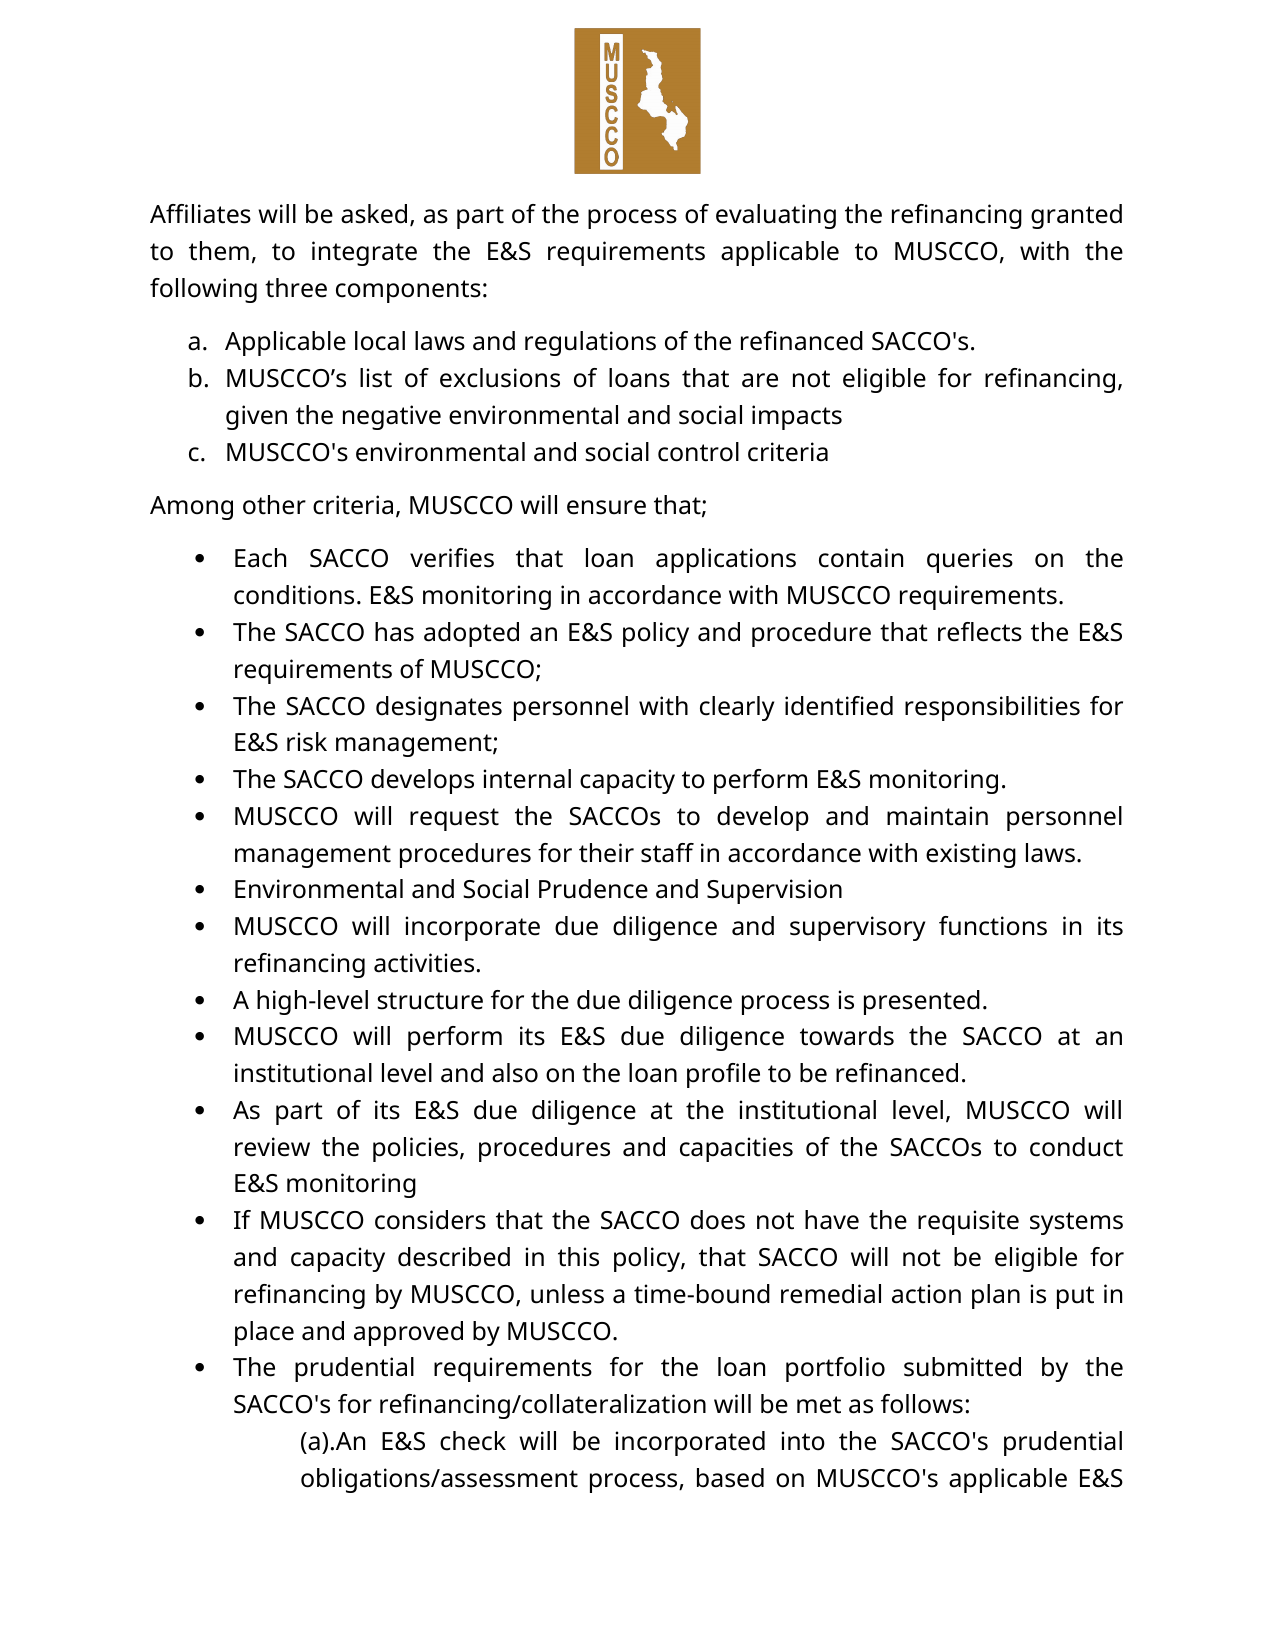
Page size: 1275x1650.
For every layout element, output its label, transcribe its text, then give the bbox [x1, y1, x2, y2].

list MUSCCO will request the SACCOs to develop and maintain personnel management procedures for their staff in accordance with existing laws. [195, 798, 1125, 869]
list Each SACCO verifies that loan applications contain queries on the conditions. E&S monitoring in accordance with MUSCCO requirements. [195, 541, 1125, 612]
list Environmental and Social Prudence and Supervision [195, 872, 1125, 906]
list The SACCO designates personnel with clearly identified responsibilities for E&S risk management; [195, 688, 1125, 759]
list The prudential requirements for the loan portfolio submitted by the SACCO's for refinancing/collateralization will be met as follows: [195, 1350, 1125, 1421]
picture [574, 28, 701, 174]
list If MUSCCO considers that the SACCO does not have the requisite systems and capacity described in this policy, that SACCO will not be eligible for refinancing by MUSCCO, unless a time-bound remedial action plan is put in place and approved by MUSCCO. [195, 1203, 1125, 1347]
list MUSCCO will incorporate due diligence and supervisory functions in its refinancing activities. [195, 909, 1125, 979]
text Among other criteria, MUSCCO will ensure that; [150, 488, 1125, 522]
list As part of its E&S due diligence at the institutional level, MUSCCO will review the policies, procedures and capacities of the SACCOs to conduct E&S monitoring [195, 1093, 1125, 1200]
list MUSCCO will perform its E&S due diligence towards the SACCO at an institutional level and also on the loan profile to be refinanced. [195, 1019, 1125, 1090]
list The SACCO has adopted an E&S policy and procedure that reflects the E&S requirements of MUSCCO; [195, 614, 1125, 685]
list A high-level structure for the due diligence process is presented. [195, 982, 1125, 1016]
list MUSCCO’s list of exclusions of loans that are not eligible for refinancing, given the negative environmental and social impacts [187, 361, 1125, 431]
list Applicable local laws and regulations of the refinanced SACCO's. [187, 324, 1125, 358]
list MUSCCO's environmental and social control criteria [187, 434, 1125, 468]
text Affiliates will be asked, as part of the process of evaluating the refinancing granted to them, to integrate the E&S requirements applicable to MUSCCO, with the following three components: [150, 197, 1125, 304]
list The SACCO develops internal capacity to perform E&S monitoring. [195, 762, 1125, 796]
